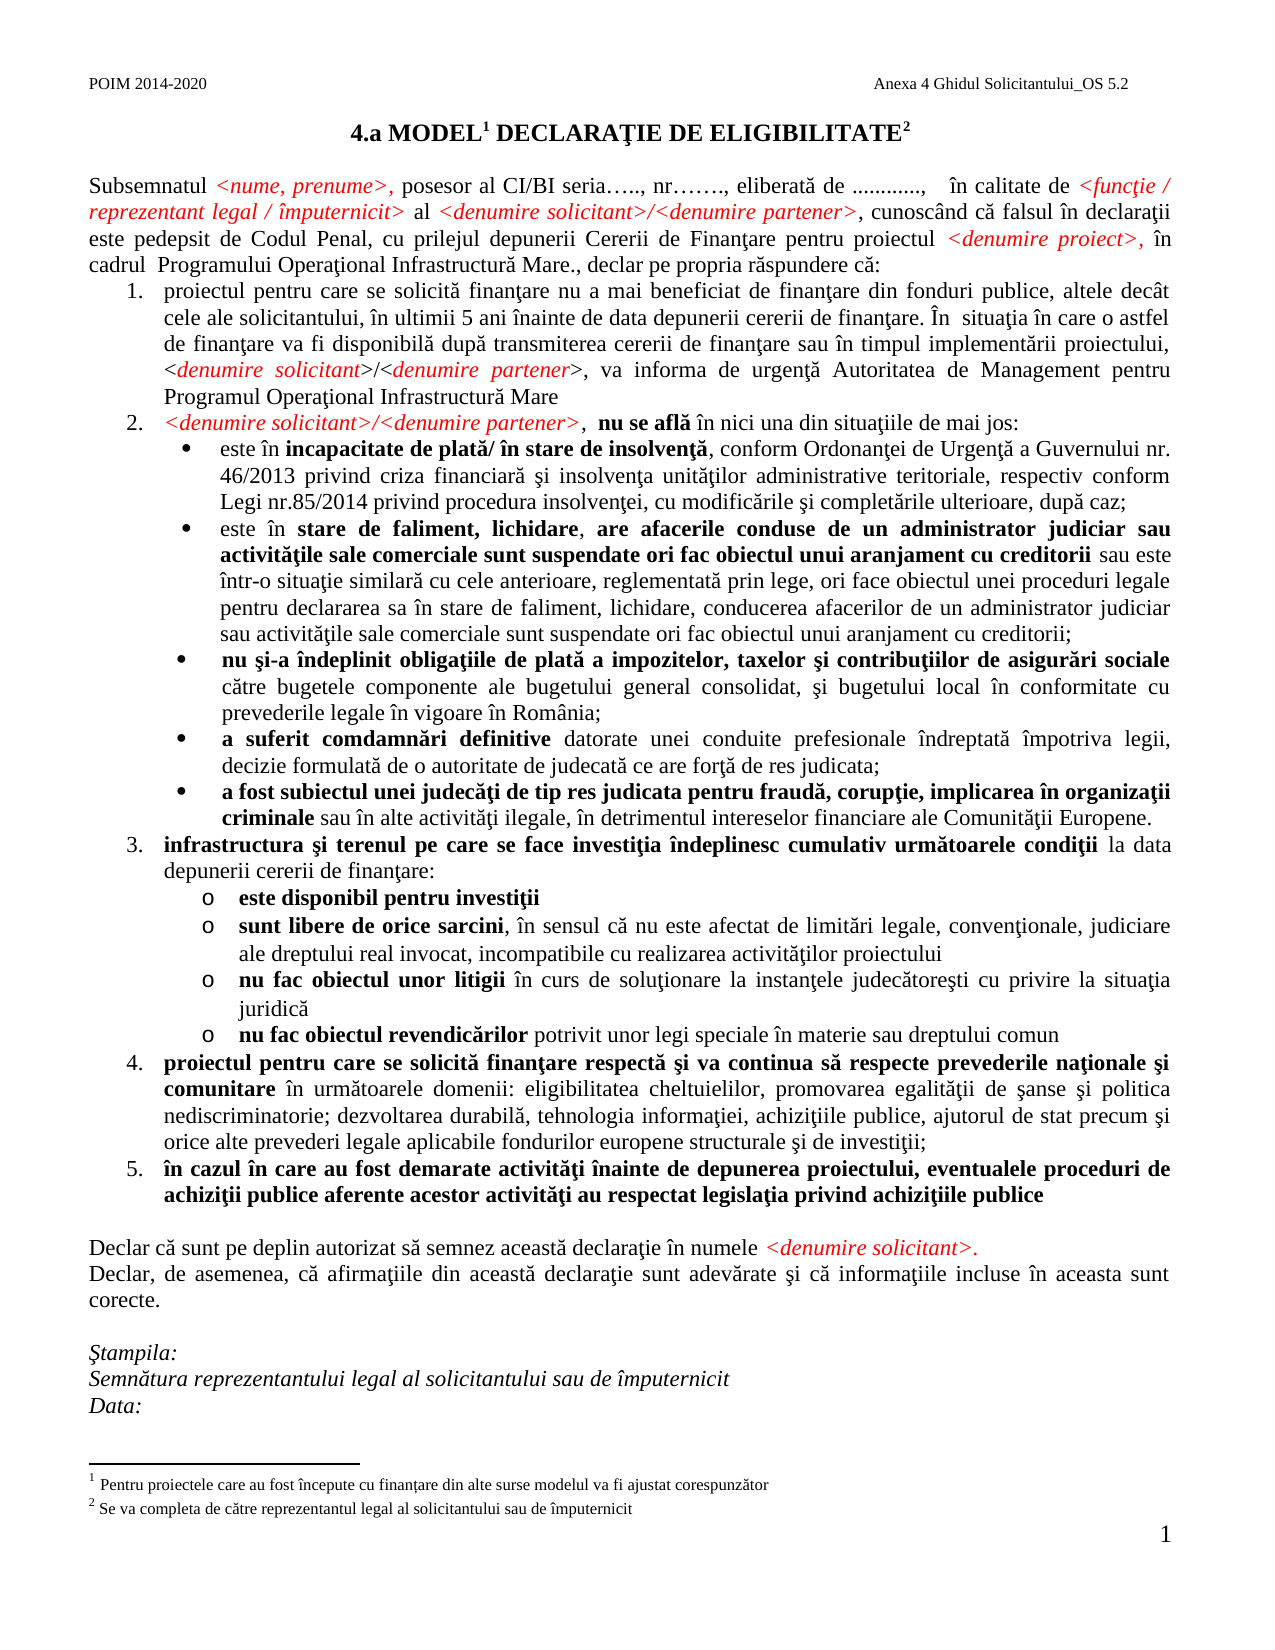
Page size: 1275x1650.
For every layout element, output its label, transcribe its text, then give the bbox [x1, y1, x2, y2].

list nu fac obiectul unor litigii în curs de soluţionare la instanţele judecătoreşti cu privire la situaţia juridică [201, 966, 1172, 1021]
list a suferit comdamnări definitive datorate unei conduite prefesionale îndreptată împotriva legii, decizie formulată de o autoritate de judecată ce are forţă de res judicata; [177, 725, 1172, 778]
text Subsemnatul <nume, prenume>, posesor al CI/BI seria….., nr……., eliberată de ............, în calitate de <funcţie / reprezentant legal / împuternicit> al <denumire solicitant>/<denumire partener>, cunoscând că falsul în declaraţii este pedepsit de Codul Penal, cu prilejul depunerii Cererii de Finanţare pentru proiectul <denumire proiect>, în cadrul Programului Operaţional Infrastructură Mare., declar pe propria răspundere că: [89, 172, 1172, 277]
text Data: [89, 1392, 1172, 1418]
text Semnătura reprezentantului legal al solicitantului sau de împuternicit [89, 1365, 1172, 1392]
text Declar, de asemenea, că afirmaţiile din această declaraţie sunt adevărate şi că informaţiile incluse în aceasta sunt corecte. [89, 1260, 1172, 1313]
list nu şi-a îndeplinit obligaţiile de plată a impozitelor, taxelor şi contribuţiilor de asigurări sociale către bugetele componente ale bugetului general consolidat, şi bugetului local în conformitate cu prevederile legale în vigoare în România; [177, 646, 1172, 725]
list este în incapacitate de plată/ în stare de insolvenţă, conform Ordonanţei de Urgenţă a Guvernului nr. 46/2013 privind criza financiară şi insolvenţa unităţilor administrative teritoriale, respectiv conform Legi nr.85/2014 privind procedura insolvenţei, cu modificările şi completările ulterioare, după caz; [182, 436, 1172, 514]
text Declar că sunt pe deplin autorizat să semnez această declaraţie în numele <denumire solicitant>. [89, 1234, 1172, 1260]
text Ştampila: [89, 1339, 1172, 1365]
list <denumire solicitant>/<denumire partener>, nu se află în nici una din situaţiile de mai jos: [126, 409, 1172, 436]
list nu fac obiectul revendicărilor potrivit unor legi speciale în materie sau dreptului comun [201, 1021, 1172, 1049]
list în cazul în care au fost demarate activităţi înainte de depunerea proiectului, eventualele proceduri de achiziţii publice aferente acestor activităţi au respectat legislaţia privind achiziţiile publice [126, 1154, 1172, 1207]
list a fost subiectul unei judecăţi de tip res judicata pentru fraudă, corupţie, implicarea în organizaţii criminale sau în alte activităţi ilegale, în detrimentul intereselor financiare ale Comunităţii Europene. [177, 778, 1172, 831]
list sunt libere de orice sarcini, în sensul că nu este afectat de limitări legale, convenţionale, judiciare ale dreptului real invocat, incompatibile cu realizarea activităţilor proiectului [201, 912, 1172, 966]
list infrastructura şi terenul pe care se face investiţia îndeplinesc cumulativ următoarele condiţii la data depunerii cererii de finanţare: [126, 831, 1172, 883]
list este disponibil pentru investiţii [201, 883, 1172, 912]
text 4.a MODEL DECLARAŢIE DE ELIGIBILITATE [89, 118, 1172, 147]
list este în stare de faliment, lichidare, are afacerile conduse de un administrator judiciar sau activităţile sale comerciale sunt suspendate ori fac obiectul unui aranjament cu creditorii sau este într-o situaţie similară cu cele anterioare, reglementată prin lege, ori face obiectul unei proceduri legale pentru declararea sa în stare de faliment, lichidare, conducerea afacerilor de un administrator judiciar sau activităţile sale comerciale sunt suspendate ori fac obiectul unui aranjament cu creditorii; [182, 514, 1172, 646]
list proiectul pentru care se solicită finanţare respectă şi va continua să respecte prevederile naţionale şi comunitare în următoarele domenii: eligibilitatea cheltuielilor, promovarea egalităţii de şanse şi politica nediscriminatorie; dezvoltarea durabilă, tehnologia informaţiei, achiziţiile publice, ajutorul de stat precum şi orice alte prevederi legale aplicabile fondurilor europene structurale şi de investiţii; [126, 1049, 1172, 1154]
list proiectul pentru care se solicită finanţare nu a mai beneficiat de finanţare din fonduri publice, altele decât cele ale solicitantului, în ultimii 5 ani înainte de data depunerii cererii de finanţare. În situaţia în care o astfel de finanţare va fi disponibilă după transmiterea cererii de finanţare sau în timpul implementării proiectului, <denumire solicitant>/<denumire partener>, va informa de urgenţă Autoritatea de Management pentru Programul Operaţional Infrastructură Mare [126, 277, 1172, 409]
